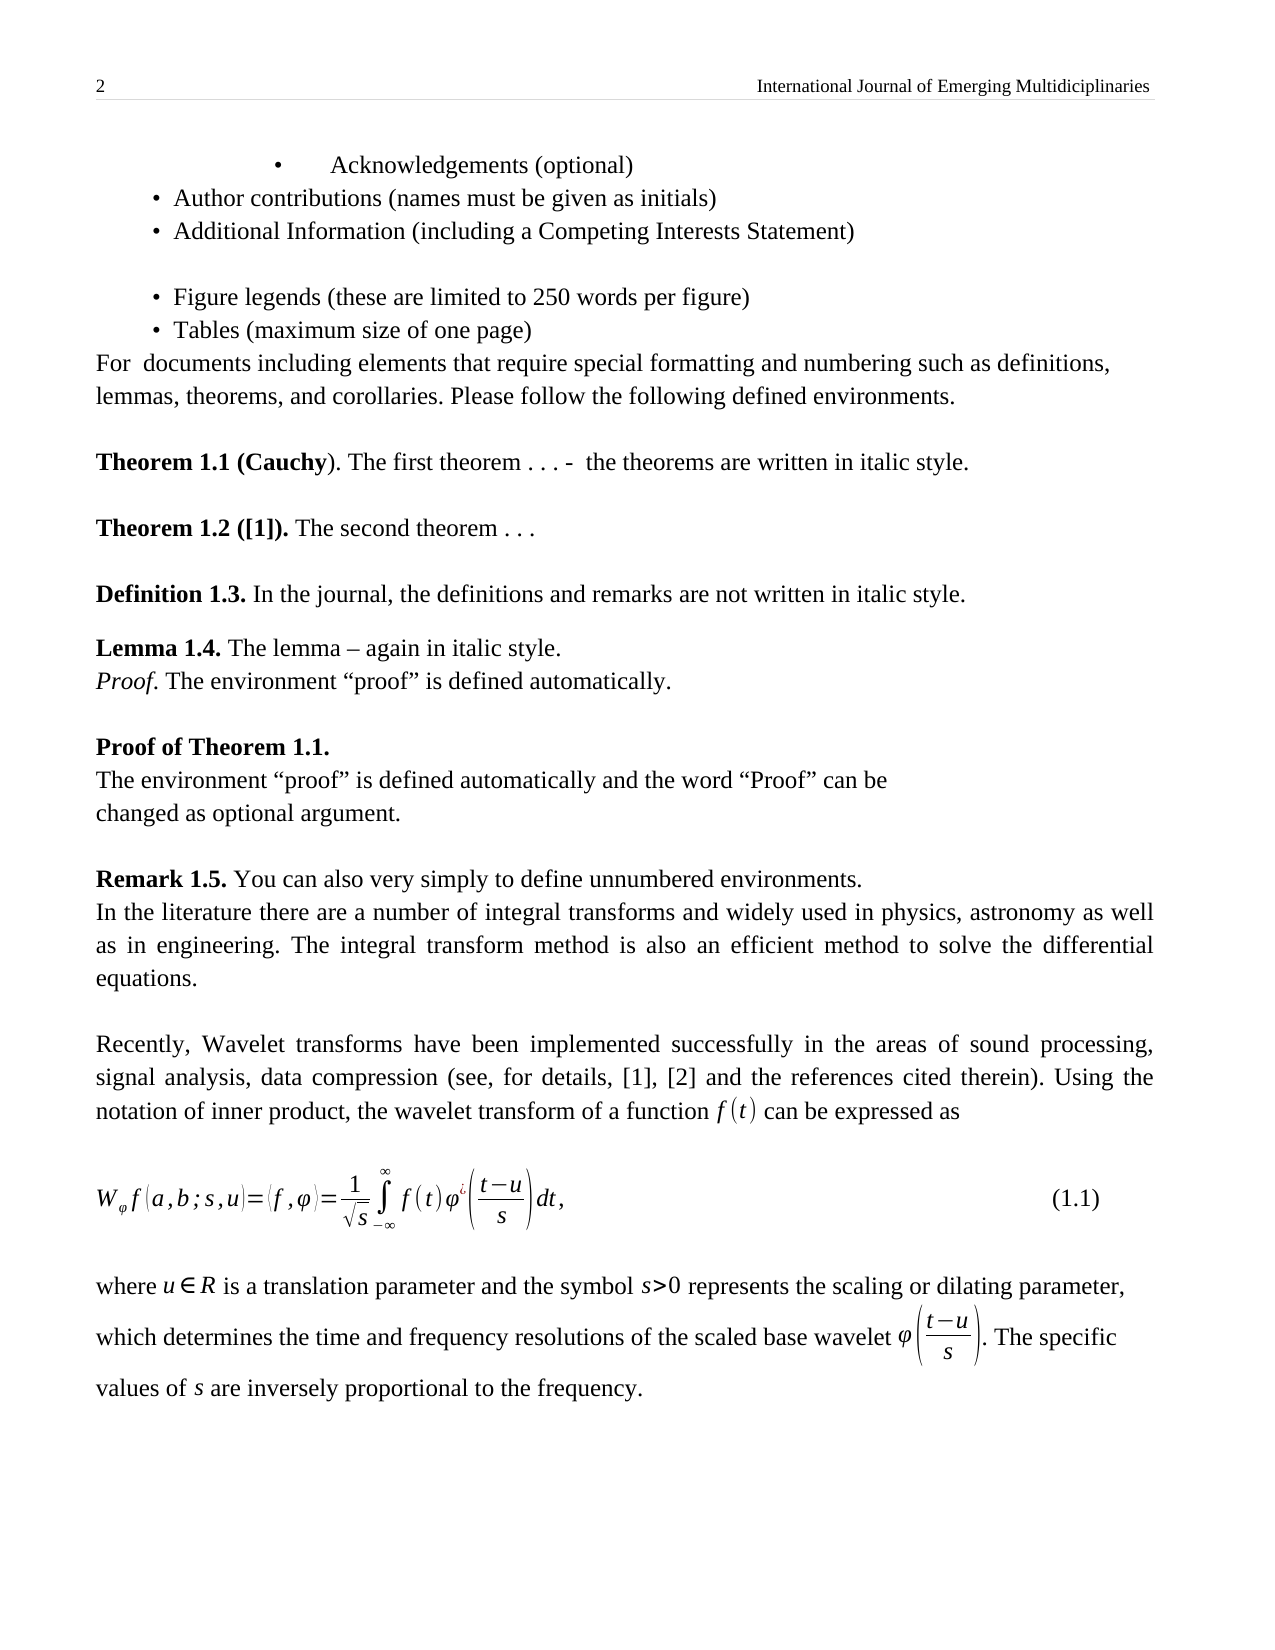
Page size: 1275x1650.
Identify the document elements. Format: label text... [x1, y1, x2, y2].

text The environment “proof” is defined automatically and the word “Proof” can be [96, 765, 1155, 794]
text where is a translation parameter and the symbol represents the scaling or dilating parameter, which determines the time and frequency resolutions of the scaled base wavelet . The specific values of are inversely proportional to the frequency. [96, 1271, 1155, 1402]
text Proof. The environment “proof” is defined automatically. [96, 666, 1155, 695]
text Theorem 1.2 ([1]). The second theorem . . . [96, 513, 1155, 542]
text • Tables (maximum size of one page) [152, 315, 1155, 344]
text Definition 1.3. In the journal, the definitions and remarks are not written in italic style. [96, 579, 1155, 608]
text changed as optional argument. [96, 798, 1155, 827]
text Proof of Theorem 1.1. [96, 732, 1155, 761]
text , (1.1) [96, 1163, 1155, 1233]
text Remark 1.5. You can also very simply to define unnumbered environments. [96, 864, 1155, 893]
text • Figure legends (these are limited to 250 words per figure) [152, 282, 1155, 311]
list Acknowledgements (optional) [255, 150, 1155, 179]
text In the literature there are a number of integral transforms and widely used in physics, astronomy as well as in engineering. The integral transform method is also an efficient method to solve the differential equations. [96, 897, 1155, 992]
text • Author contributions (names must be given as initials) [152, 183, 1155, 212]
text Theorem 1.1 (Cauchy). The first theorem . . . - the theorems are written in italic style. [96, 447, 1155, 476]
text For documents including elements that require special formatting and numbering such as definitions, [96, 348, 1155, 377]
text Lemma 1.4. The lemma – again in italic style. [96, 633, 1155, 662]
text lemmas, theorems, and corollaries. Please follow the following defined environments. [96, 381, 1155, 410]
text • Additional Information (including a Competing Interests Statement) [152, 216, 1155, 245]
text Recently, Wavelet transforms have been implemented successfully in the areas of sound processing, signal analysis, data compression (see, for details, [1], [2] and the references cited therein). Using the notation of inner product, the wavelet transform of a function can be expressed as [96, 1029, 1155, 1125]
